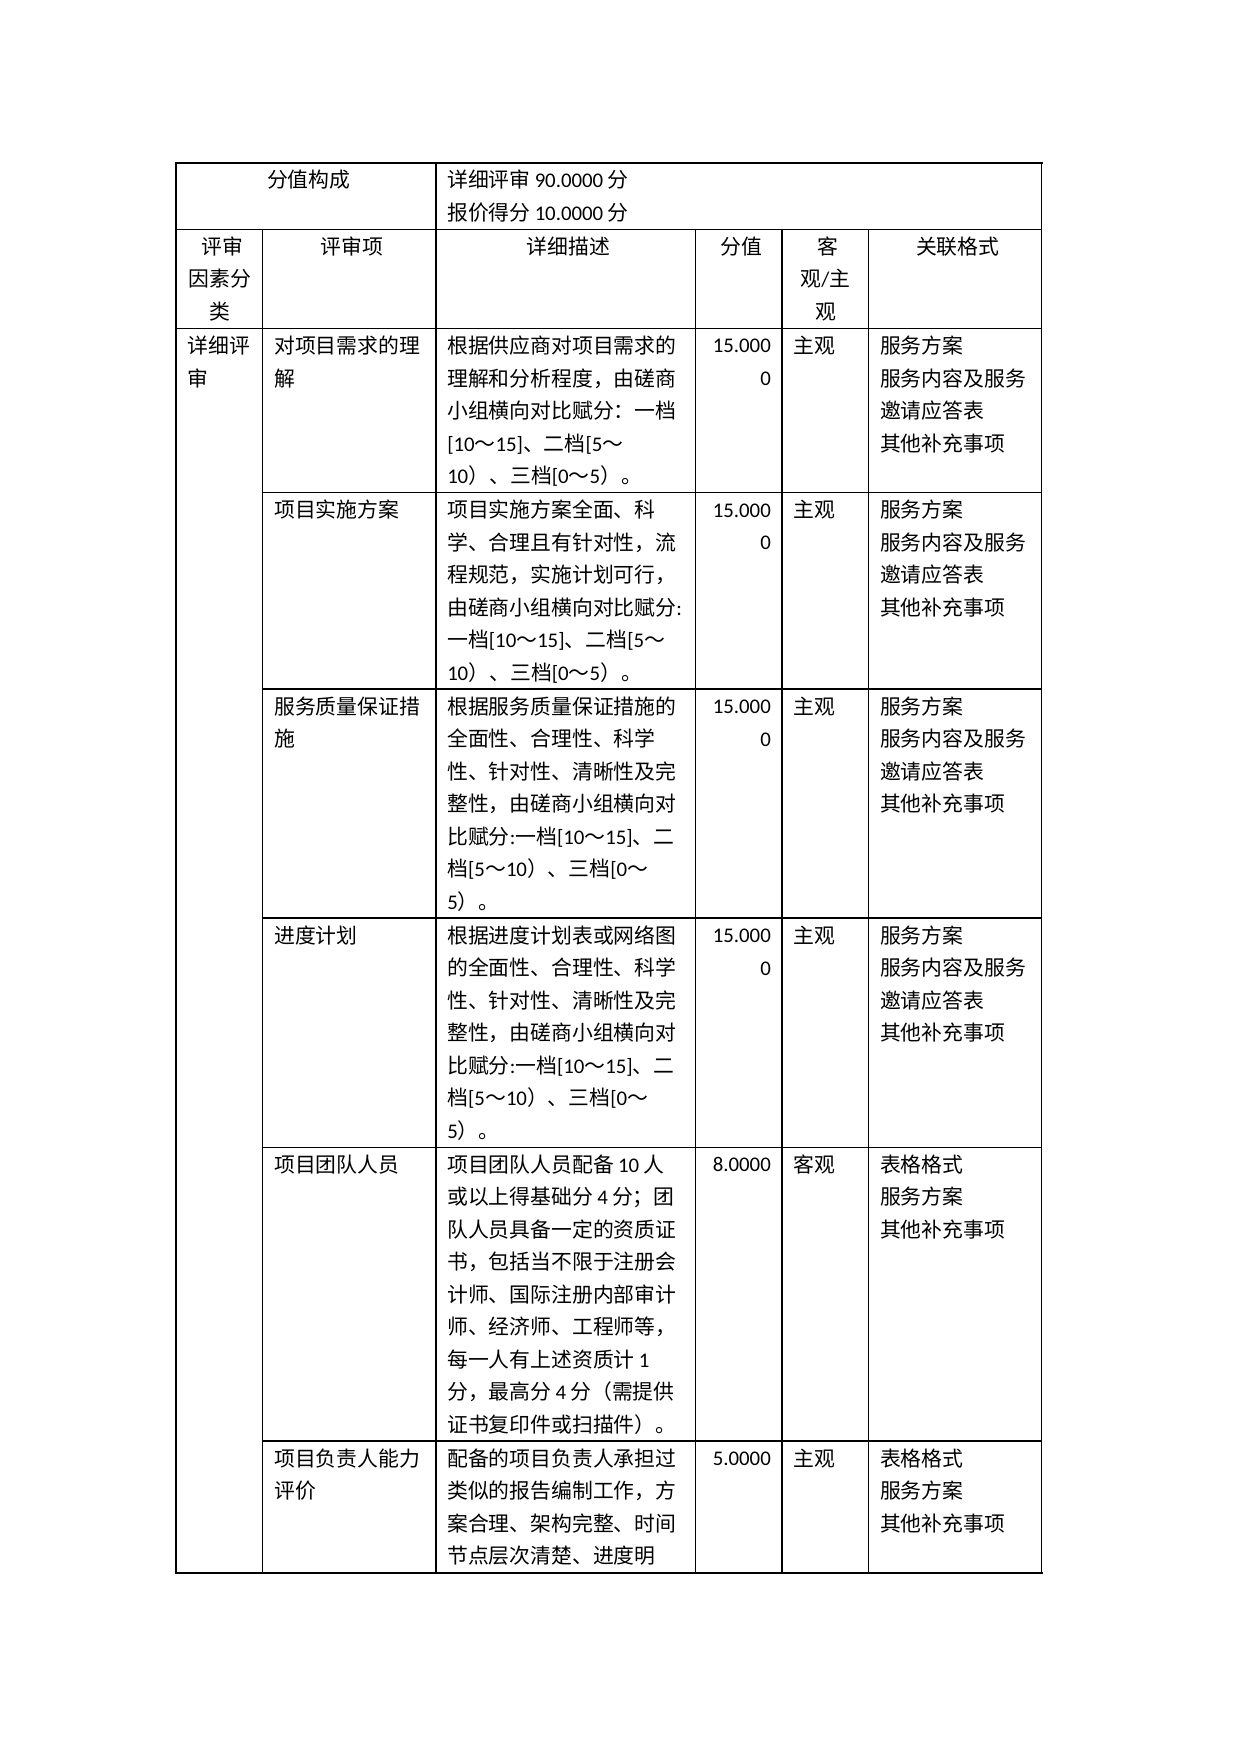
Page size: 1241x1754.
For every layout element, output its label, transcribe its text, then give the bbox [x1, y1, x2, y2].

table_cell 5.0000 [696, 1442, 781, 1572]
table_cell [437, 1442, 695, 1572]
table_cell 详细评审90.0000分 报价得分10.0000分 [437, 164, 1041, 228]
table_cell 服务方案 服务内容及服务邀请应答表 其他补充事项 [869, 919, 1041, 1146]
table_cell 进度计划 [263, 919, 435, 1146]
table_cell 表格格式 服务方案 其他补充事项 [869, 1442, 1041, 1572]
table_cell 评审项 [263, 230, 435, 328]
table_cell 主观 [783, 329, 868, 492]
table_cell 15.0000 [696, 493, 781, 688]
table_cell 主观 [783, 493, 868, 688]
table_cell 项目负责人能力评价 [263, 1442, 435, 1572]
table_cell 客观 [783, 1148, 868, 1440]
table_cell 主观 [783, 690, 868, 917]
table_cell 详细描述 [437, 230, 695, 328]
table_cell 主观 [783, 1442, 868, 1572]
table_cell 对项目需求的理解 [263, 329, 435, 492]
table_cell 15.0000 [696, 919, 781, 1146]
table_cell 服务方案 服务内容及服务邀请应答表 其他补充事项 [869, 690, 1041, 917]
table_cell 关联格式 [869, 230, 1041, 328]
table_cell 分值 [696, 230, 781, 328]
table_cell 8.0000 [696, 1148, 781, 1440]
table_cell 服务方案 服务内容及服务邀请应答表 其他补充事项 [869, 329, 1041, 492]
table_cell 详细评审 [177, 329, 262, 1572]
table_cell 根据进度计划表或网络图的全面性、合理性、科学性、针对性、清晰性及完整性，由磋商小组横向对比赋分:一档[10～15]、二档[5～10）、三档[0～5）。 [437, 919, 695, 1146]
table_cell 分值构成 [177, 164, 435, 228]
table_cell 项目团队人员 [263, 1148, 435, 1440]
table_cell 项目团队人员配备10人或以上得基础分4分；团队人员具备一定的资质证书，包括当不限于注册会计师、国际注册内部审计师、经济师、工程师等，每一人有上述资质计1分，最高分4分（需提供证书复印件或扫描件）。 [437, 1148, 695, 1440]
table_cell 15.0000 [696, 329, 781, 492]
table_cell 服务方案 服务内容及服务邀请应答表 其他补充事项 [869, 493, 1041, 688]
table_cell 客观/主观 [783, 230, 868, 328]
table_cell 项目实施方案 [263, 493, 435, 688]
table_cell 表格格式 服务方案 其他补充事项 [869, 1148, 1041, 1440]
table_cell 15.0000 [696, 690, 781, 917]
table_cell 项目实施方案全面、科学、合理且有针对性，流程规范，实施计划可行，由磋商小组横向对比赋分:一档[10～15]、二档[5～10）、三档[0～5）。 [437, 493, 695, 688]
table_cell 主观 [783, 919, 868, 1146]
table_cell 评审因素分类 [177, 230, 262, 328]
table_cell 根据供应商对项目需求的理解和分析程度，由磋商小组横向对比赋分：一档[10～15]、二档[5～10）、三档[0～5）。 [437, 329, 695, 492]
table_cell 服务质量保证措施 [263, 690, 435, 917]
table_cell 根据服务质量保证措施的全面性、合理性、科学性、针对性、清晰性及完整性，由磋商小组横向对比赋分:一档[10～15]、二档[5～10）、三档[0～5）。 [437, 690, 695, 917]
